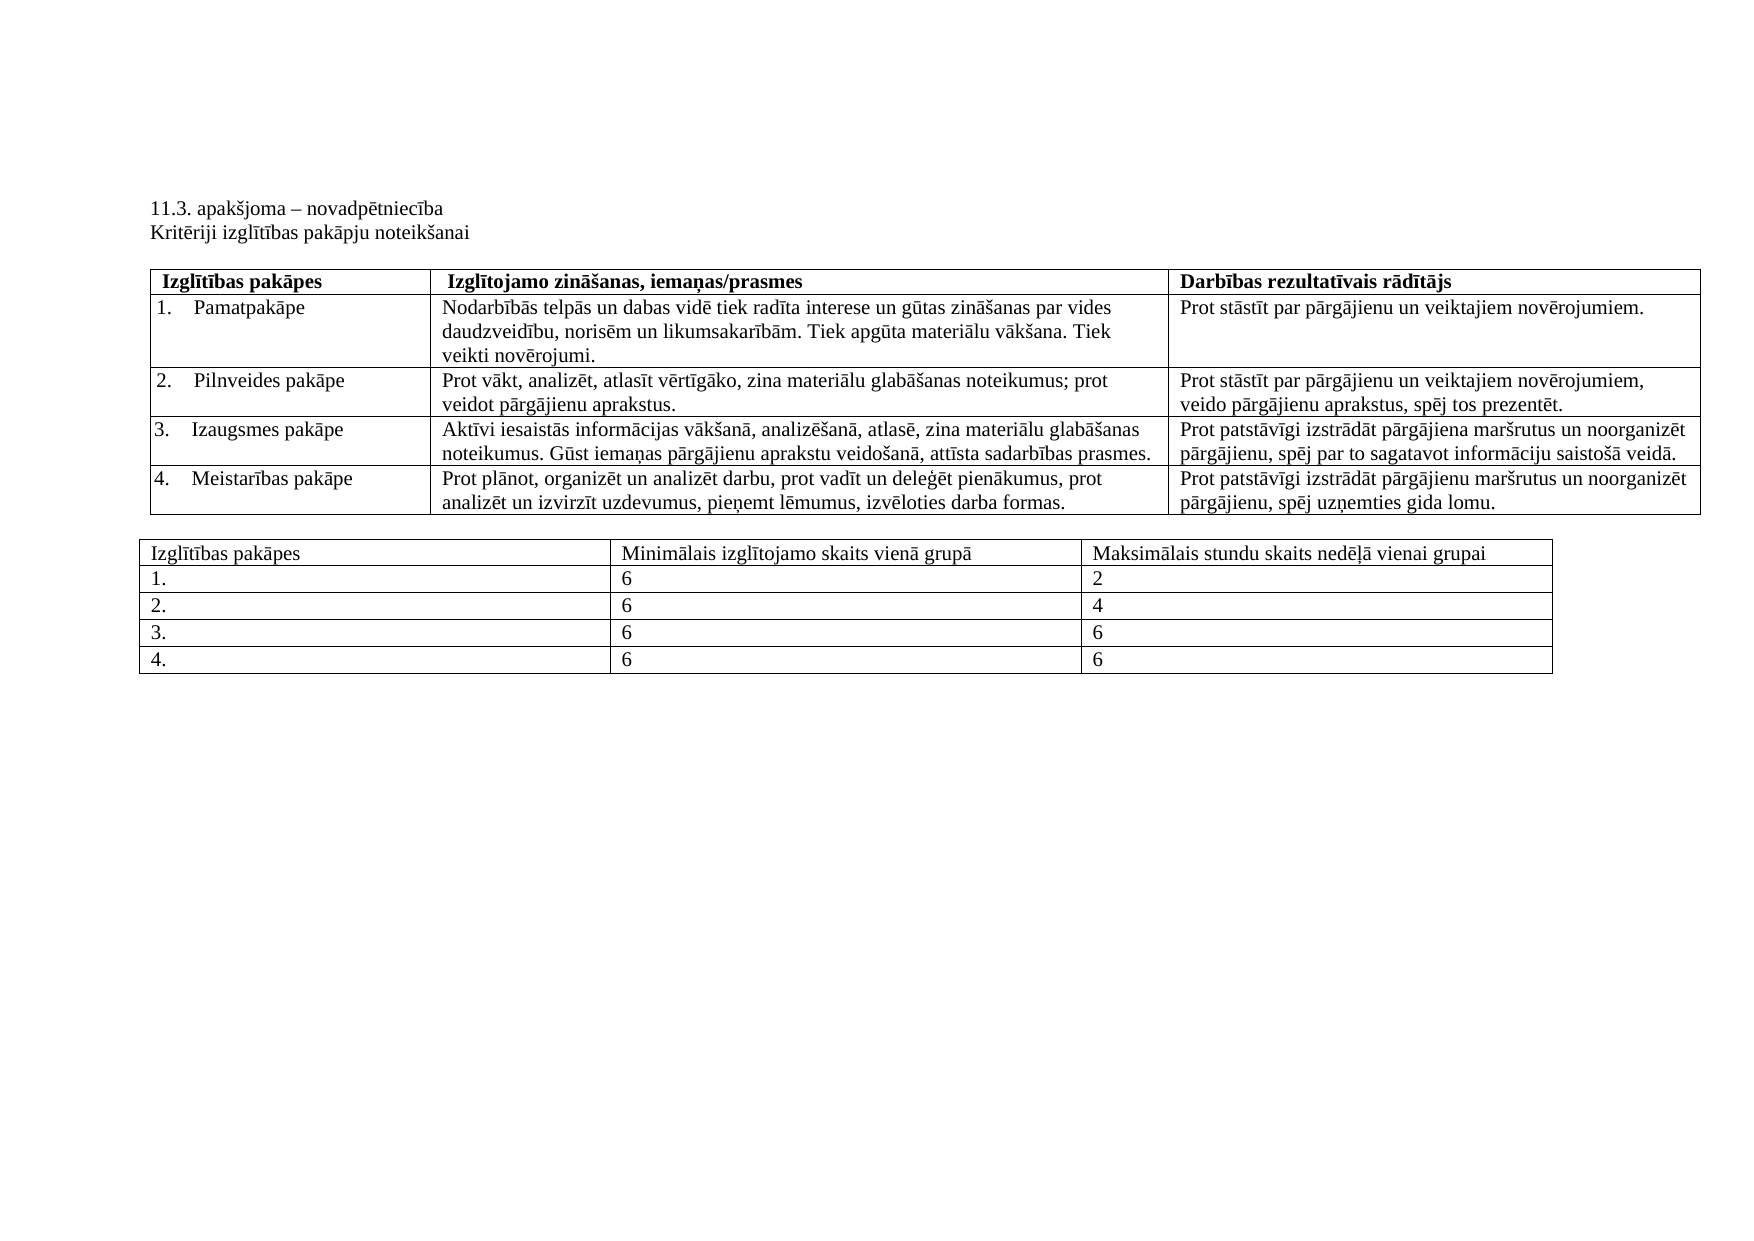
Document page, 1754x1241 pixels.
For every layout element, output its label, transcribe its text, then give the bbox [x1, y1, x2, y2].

text 11.3. apakšjoma – novadpētniecība [150, 196, 1604, 220]
table_cell 4. [140, 647, 610, 673]
table_cell 2. [140, 593, 610, 619]
table_header Darbības rezultatīvais rādītājs [1169, 270, 1700, 293]
table_cell 3. [140, 620, 610, 646]
table_cell 6 [611, 647, 1081, 673]
table_cell 6 [611, 593, 1081, 619]
table_header Minimālais izglītojamo skaits vienā grupā [611, 540, 1081, 564]
table_header Maksimālais stundu skaits nedēļā vienai grupai [1082, 540, 1552, 564]
table_cell Meistarības pakāpe [151, 466, 430, 514]
table_cell Prot stāstīt par pārgājienu un veiktajiem novērojumiem. [1169, 295, 1700, 367]
table_cell Pamatpakāpe [151, 295, 430, 367]
table_cell 1. [140, 566, 610, 592]
table_header Izglītības pakāpes [140, 540, 610, 564]
text Kritēriji izglītības pakāpju noteikšanai [150, 220, 1604, 244]
table_cell Aktīvi iesaistās informācijas vākšanā, analizēšanā, atlasē, zina materiālu glabāšanas noteikumus. Gūst iemaņas pārgājienu aprakstu veidošanā, attīsta sadarbības prasmes. [431, 417, 1168, 465]
table_cell Nodarbībās telpās un dabas vidē tiek radīta interese un gūtas zināšanas par vides daudzveidību, norisēm un likumsakarībām. Tiek apgūta materiālu vākšana. Tiek veikti novērojumi. [431, 295, 1168, 367]
table_cell Pilnveides pakāpe [151, 368, 430, 416]
table_cell 6 [1082, 647, 1552, 673]
table_cell 4 [1082, 593, 1552, 619]
table_cell Prot plānot, organizēt un analizēt darbu, prot vadīt un deleģēt pienākumus, prot analizēt un izvirzīt uzdevumus, pieņemt lēmumus, izvēloties darba formas. [431, 466, 1168, 514]
table_header Izglītojamo zināšanas, iemaņas/prasmes [431, 270, 1168, 293]
table_cell Prot patstāvīgi izstrādāt pārgājienu maršrutus un noorganizēt pārgājienu, spēj uzņemties gida lomu. [1169, 466, 1700, 514]
table_cell Izaugsmes pakāpe [151, 417, 430, 465]
table_cell 6 [611, 566, 1081, 592]
table_cell Prot vākt, analizēt, atlasīt vērtīgāko, zina materiālu glabāšanas noteikumus; prot veidot pārgājienu aprakstus. [431, 368, 1168, 416]
table_cell 2 [1082, 566, 1552, 592]
table_cell Prot patstāvīgi izstrādāt pārgājiena maršrutus un noorganizēt pārgājienu, spēj par to sagatavot informāciju saistošā veidā. [1169, 417, 1700, 465]
table_header Izglītības pakāpes [151, 270, 430, 293]
table_cell 6 [1082, 620, 1552, 646]
table_cell 6 [611, 620, 1081, 646]
table_cell Prot stāstīt par pārgājienu un veiktajiem novērojumiem, veido pārgājienu aprakstus, spēj tos prezentēt. [1169, 368, 1700, 416]
